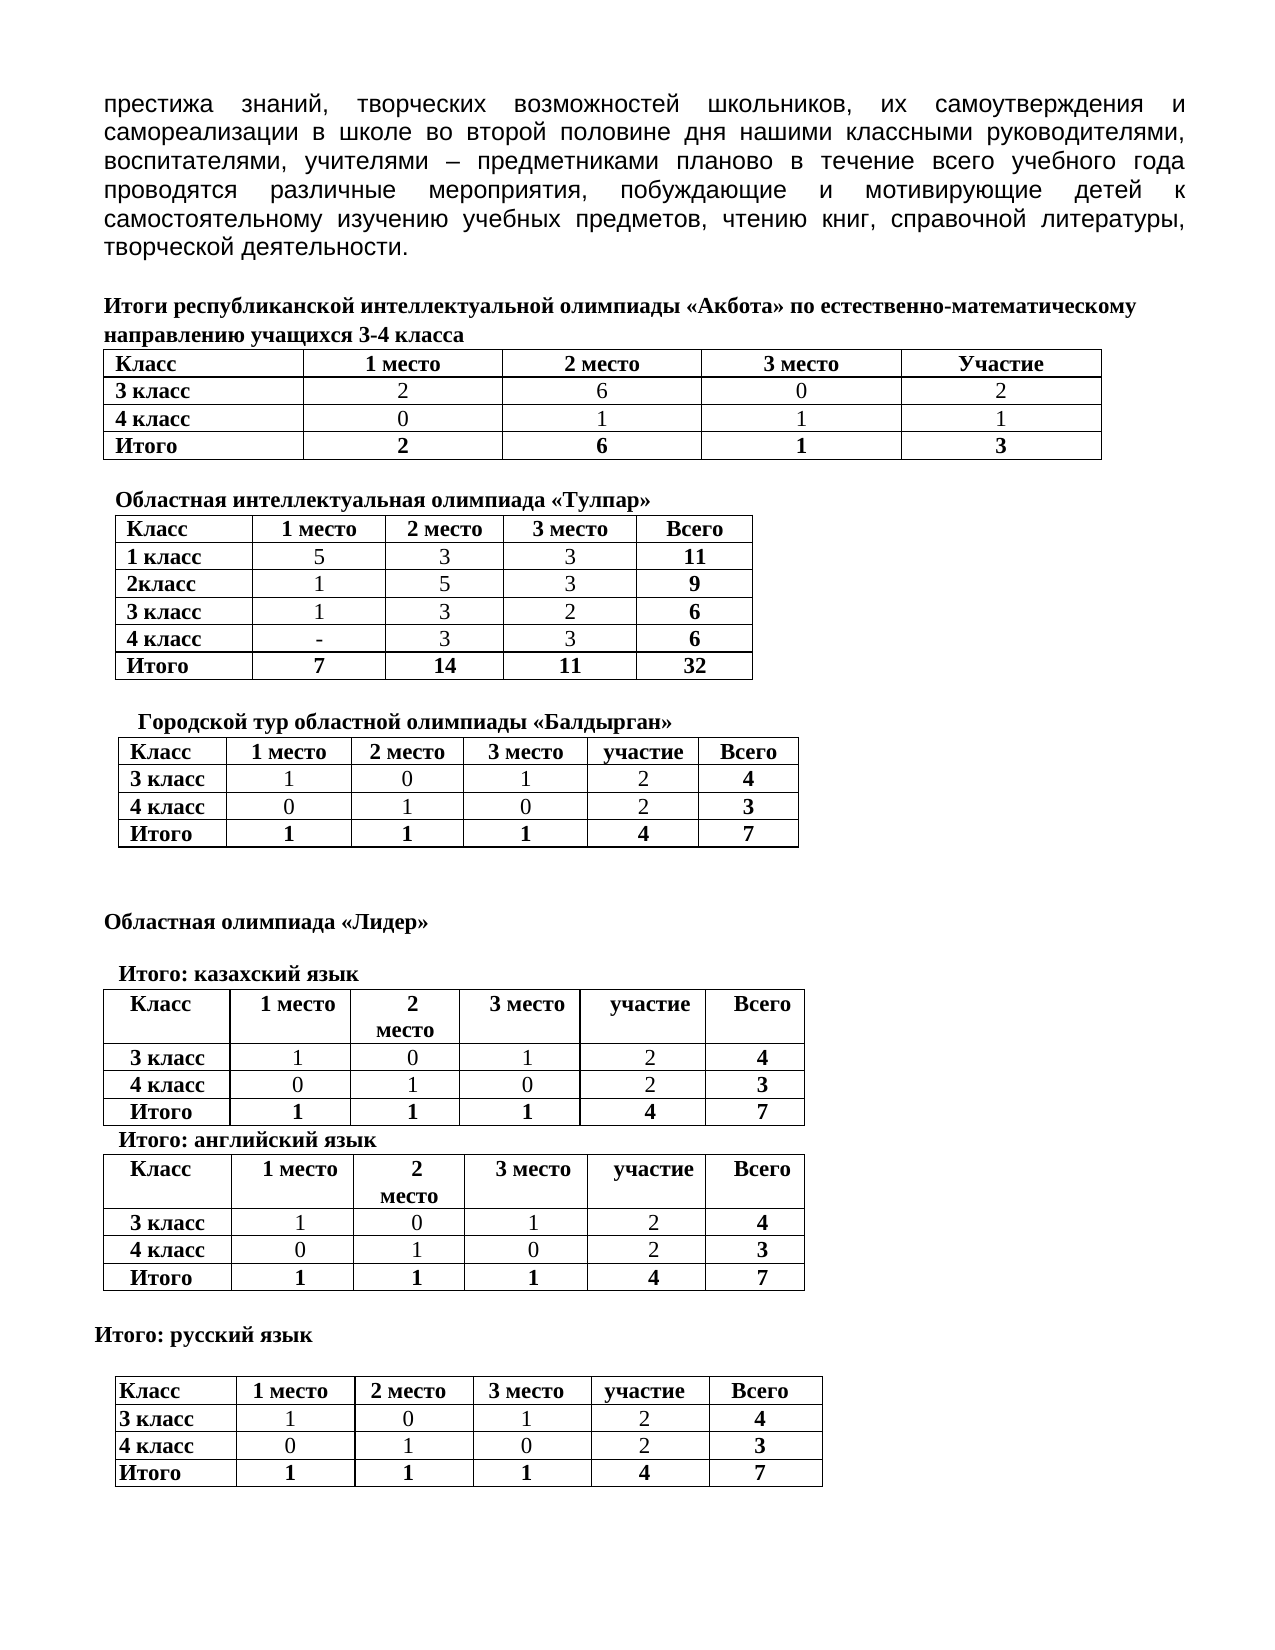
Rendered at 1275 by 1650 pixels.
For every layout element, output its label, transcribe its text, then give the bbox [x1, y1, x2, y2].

table_cell 0 [232, 1236, 353, 1263]
table_header 1 место [231, 990, 350, 1043]
table_cell 0 [702, 378, 901, 404]
table_cell 1 [231, 1044, 350, 1070]
table_cell 1 [465, 1209, 587, 1235]
table_cell 1 [354, 1264, 464, 1290]
table_header Всего [706, 1155, 804, 1208]
text Областная олимпиада «Лидер» [103, 908, 1186, 934]
table_header 3 место [702, 350, 901, 376]
table_cell 0 [465, 1236, 587, 1263]
table_header 2 место [503, 350, 701, 376]
table_cell 2 [588, 1209, 705, 1235]
table_cell 1 [231, 1099, 350, 1125]
table_header 3 место [465, 1155, 587, 1208]
table_cell 1 [503, 405, 701, 431]
table_cell 1 [354, 1236, 464, 1263]
text Итого: русский язык [89, 1321, 1186, 1348]
table_cell 2 [304, 378, 502, 404]
table_header 3 место [460, 990, 579, 1043]
table_cell Итого [104, 1099, 229, 1125]
text Итого: английский язык [103, 1126, 1186, 1152]
table_cell 3 [706, 1071, 804, 1097]
table_cell 1 [351, 1099, 459, 1125]
table_header 1 место [232, 1155, 353, 1208]
table_cell 4 [706, 1044, 804, 1070]
table_header 1 место [304, 350, 502, 376]
table_cell 3 [706, 1236, 804, 1263]
table_cell 1 [465, 1264, 587, 1290]
table_cell 4 [588, 1264, 705, 1290]
table_cell 1 [460, 1044, 579, 1070]
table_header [104, 1376, 1034, 1515]
table_header Всего [706, 990, 804, 1043]
text Итоги республиканской интеллектуальной олимпиады «Акбота» по естественно-математическому направлению учащихся 3-4 класса [103, 292, 1186, 347]
table_cell 0 [354, 1209, 464, 1235]
table_cell 6 [503, 378, 701, 404]
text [103, 89, 1186, 261]
table_cell 4 класс [104, 405, 303, 431]
table_cell 1 [232, 1264, 353, 1290]
table_cell 1 [702, 432, 901, 459]
table_cell 3 класс [104, 378, 303, 404]
table_cell 2 [304, 432, 502, 459]
text Итого: казахский язык [103, 960, 1186, 987]
table_header Областная интеллектуальная олимпиада «Тулпар» [104, 486, 813, 680]
table_cell 2 [581, 1071, 705, 1097]
table_header Класс [104, 990, 229, 1043]
table_cell 2 [902, 378, 1101, 404]
table_cell 7 [706, 1264, 804, 1290]
table_cell 7 [706, 1099, 804, 1125]
table_cell 0 [351, 1044, 459, 1070]
table_cell 4 [581, 1099, 705, 1125]
table_cell Городской тур областной олимпиады «Балдырган» [104, 680, 813, 908]
table_header 2 место [351, 990, 459, 1043]
table_cell 1 [460, 1099, 579, 1125]
table_cell 0 [304, 405, 502, 431]
table_cell 0 [231, 1071, 350, 1097]
table_header 2 место [354, 1155, 464, 1208]
table_header Класс [104, 1155, 231, 1208]
table_cell 3 класс [104, 1044, 229, 1070]
table_cell Итого [104, 432, 303, 459]
table_cell 3 [902, 432, 1101, 459]
table_cell 3 класс [104, 1209, 231, 1235]
table_cell 1 [902, 405, 1101, 431]
table_cell 1 [351, 1071, 459, 1097]
table_header Класс [104, 350, 303, 376]
table_cell Итого [104, 1264, 231, 1290]
table_header участие [581, 990, 705, 1043]
table_cell 2 [588, 1236, 705, 1263]
table_cell 0 [460, 1071, 579, 1097]
table_cell 4 [706, 1209, 804, 1235]
table_cell 4 класс [104, 1236, 231, 1263]
table_cell 1 [702, 405, 901, 431]
table_cell 1 [232, 1209, 353, 1235]
table_header Участие [902, 350, 1101, 376]
table_cell 4 класс [104, 1071, 229, 1097]
table_cell 2 [581, 1044, 705, 1070]
table_cell 6 [503, 432, 701, 459]
table_header участие [588, 1155, 705, 1208]
